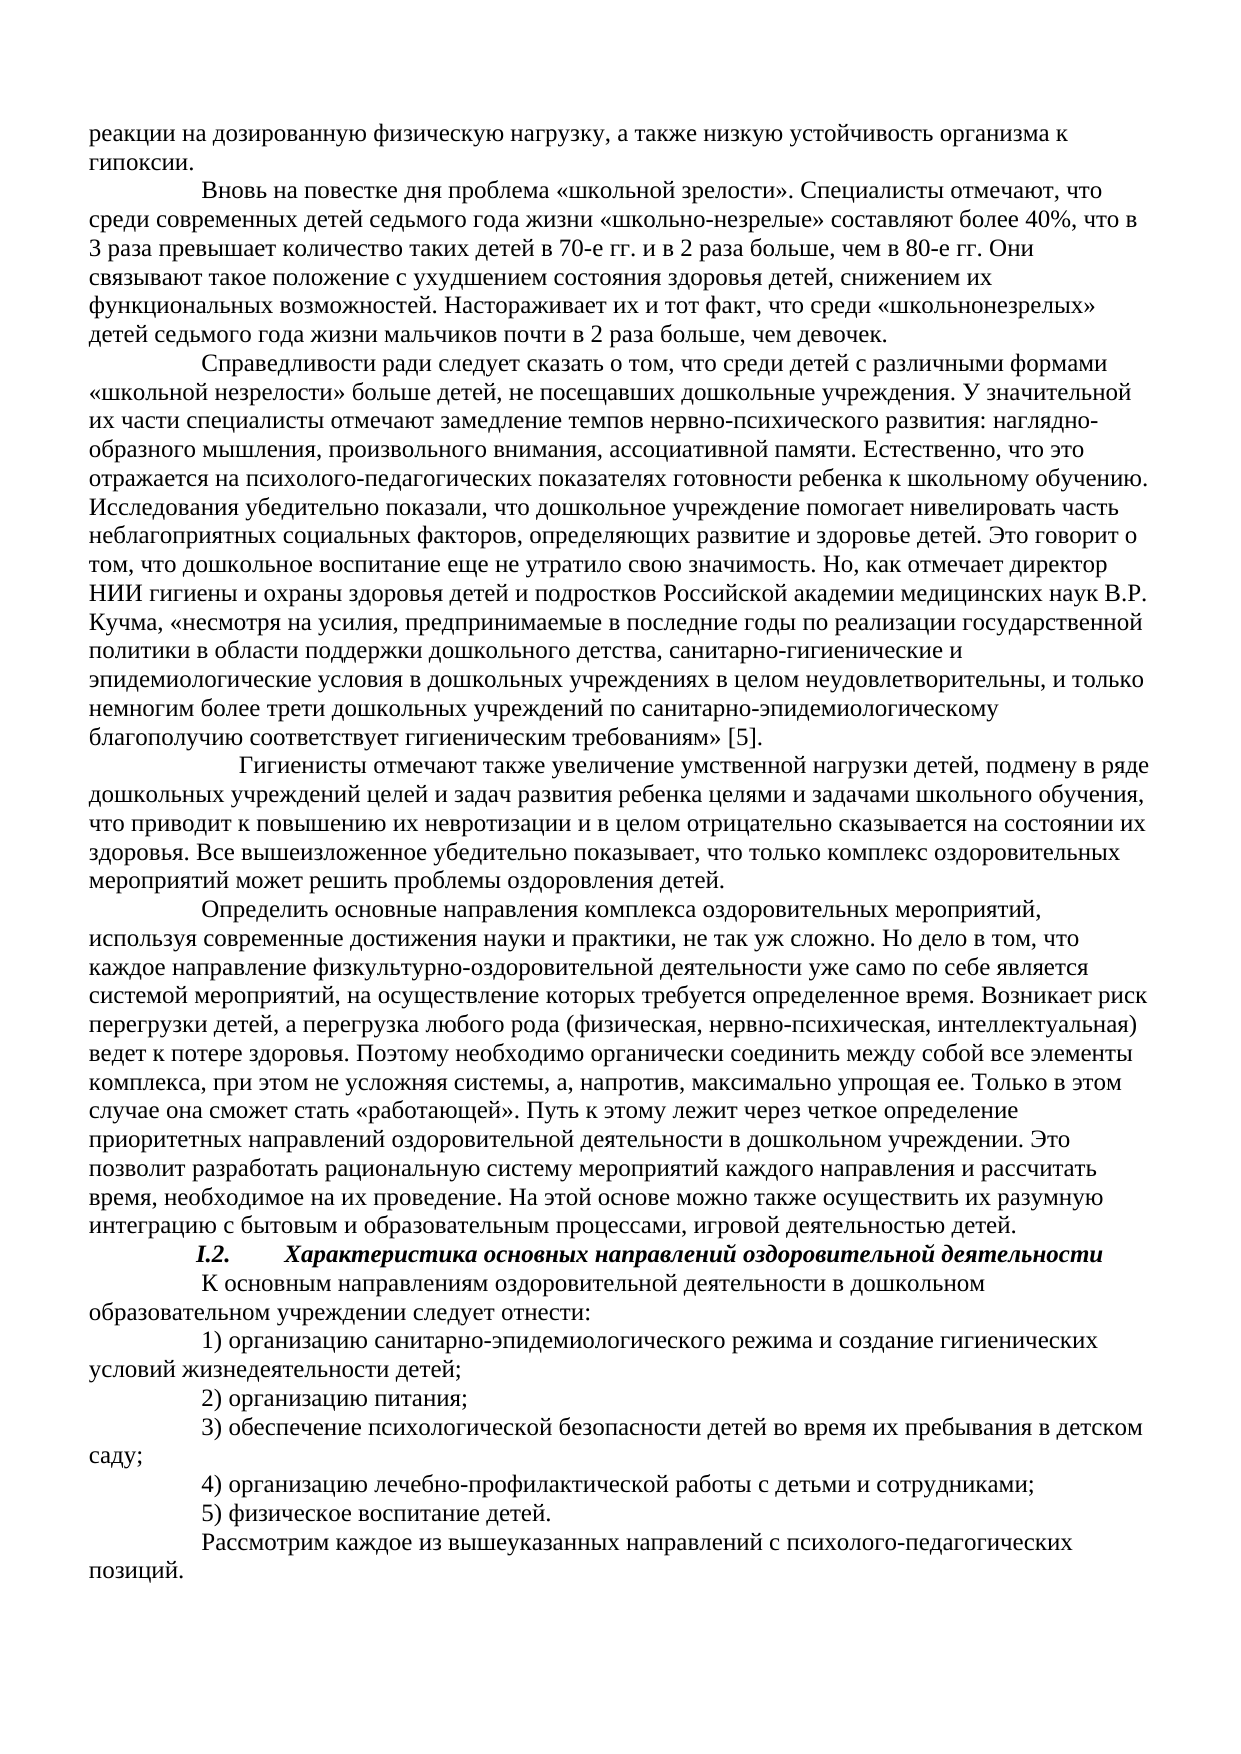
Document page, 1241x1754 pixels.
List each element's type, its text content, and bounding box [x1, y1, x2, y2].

list Определить основные направления комплекса оздоровительных мероприятий, используя современные достижения науки и практики, не так уж сложно. Но дело в том, что каждое направление физкультурно-оздоровительной деятельности уже само по себе является системой мероприятий, на осуществление которых требуется определенное время. Возникает риск перегрузки детей, а перегрузка любого рода (физическая, нервно-психическая, интеллектуальная) ведет к потере здоровья. Поэтому необходимо органически соединить между собой все элементы комплекса, при этом не усложняя системы, а, напротив, максимально упрощая ее. Только в этом случае она сможет стать «работающей». Путь к этому лежит через четкое определение приоритетных направлений оздоровительной деятельности в дошкольном учреждении. Это позволит разработать рациональную систему мероприятий каждого направления и рассчитать время, необходимое на их проведение. На этой основе можно также осуществить их разумную интеграцию с бытовым и образовательным процессами, игровой деятельностью детей. [89, 894, 1152, 1239]
list 4) организацию лечебно-профилактической работы с детьми и сотрудниками; [89, 1469, 1152, 1498]
list 3) обеспечение психологической безопасности детей во время их пребывания в детском саду; [89, 1412, 1152, 1469]
list К основным направлениям оздоровительной деятельности в дошкольном образовательном учреждении следует отнести: [89, 1268, 1152, 1326]
list 2) организацию питания; [89, 1383, 1152, 1412]
list Рассмотрим каждое из вышеуказанных направлений с психолого-педагогических позиций. [89, 1527, 1152, 1584]
list Характеристика основных направлений оздоровительной деятельности [89, 1239, 1152, 1268]
list 5) физическое воспитание детей. [89, 1498, 1152, 1527]
list Справедливости ради следует сказать о том, что среди детей с различными формами «школьной незрелости» больше детей, не посещавших дошкольные учреждения. У значительной их части специалисты отмечают замедление темпов нервно-психического развития: наглядно-образного мышления, произвольного внимания, ассоциативной памяти. Естественно, что это отражается на психолого-педагогических показателях готовности ребенка к школьному обучению. Исследования убедительно показали, что дошкольное учреждение помогает нивелировать часть неблагоприятных социальных факторов, определяющих развитие и здоровье детей. Это говорит о том, что дошкольное воспитание еще не утратило свою значимость. Но, как отмечает директор НИИ гигиены и охраны здоровья детей и подростков Российской академии медицинских наук В.Р. Кучма, «несмотря на усилия, предпринимаемые в последние годы по реализации государственной политики в области поддержки дошкольного детства, санитарно-гигиенические и эпидемиологические условия в дошкольных учреждениях в целом неудовлетворительны, и только немногим более трети дошкольных учреждений по санитарно-эпидемиологическому благополучию соответствует гигиеническим требованиям» [5]. [89, 348, 1152, 751]
list Гигиенисты отмечают также увеличение умственной нагрузки детей, подмену в ряде дошкольных учреждений целей и задач развития ребенка целями и задачами школьного обучения, что приводит к повышению их невротизации и в целом отрицательно сказывается на состоянии их здоровья. Все вышеизложенное убедительно показывает, что только комплекс оздоровительных мероприятий может решить проблемы оздоровления детей. [89, 751, 1152, 894]
list 1) организацию санитарно-эпидемиологического режима и создание гигиенических условий жизнедеятельности детей; [89, 1326, 1152, 1383]
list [89, 118, 1152, 176]
list Вновь на повестке дня проблема «школьной зрелости». Специалисты отмечают, что среди современных детей седьмого года жизни «школьно-незрелые» составляют более 40%, что в 3 раза превышает количество таких детей в 70-е гг. и в 2 раза больше, чем в 80-е гг. Они связывают такое положение с ухудшением состояния здоровья детей, снижением их функциональных возможностей. Настораживает их и тот факт, что среди «школьнонезрелых» детей седьмого года жизни мальчиков почти в 2 раза больше, чем девочек. [89, 176, 1152, 348]
